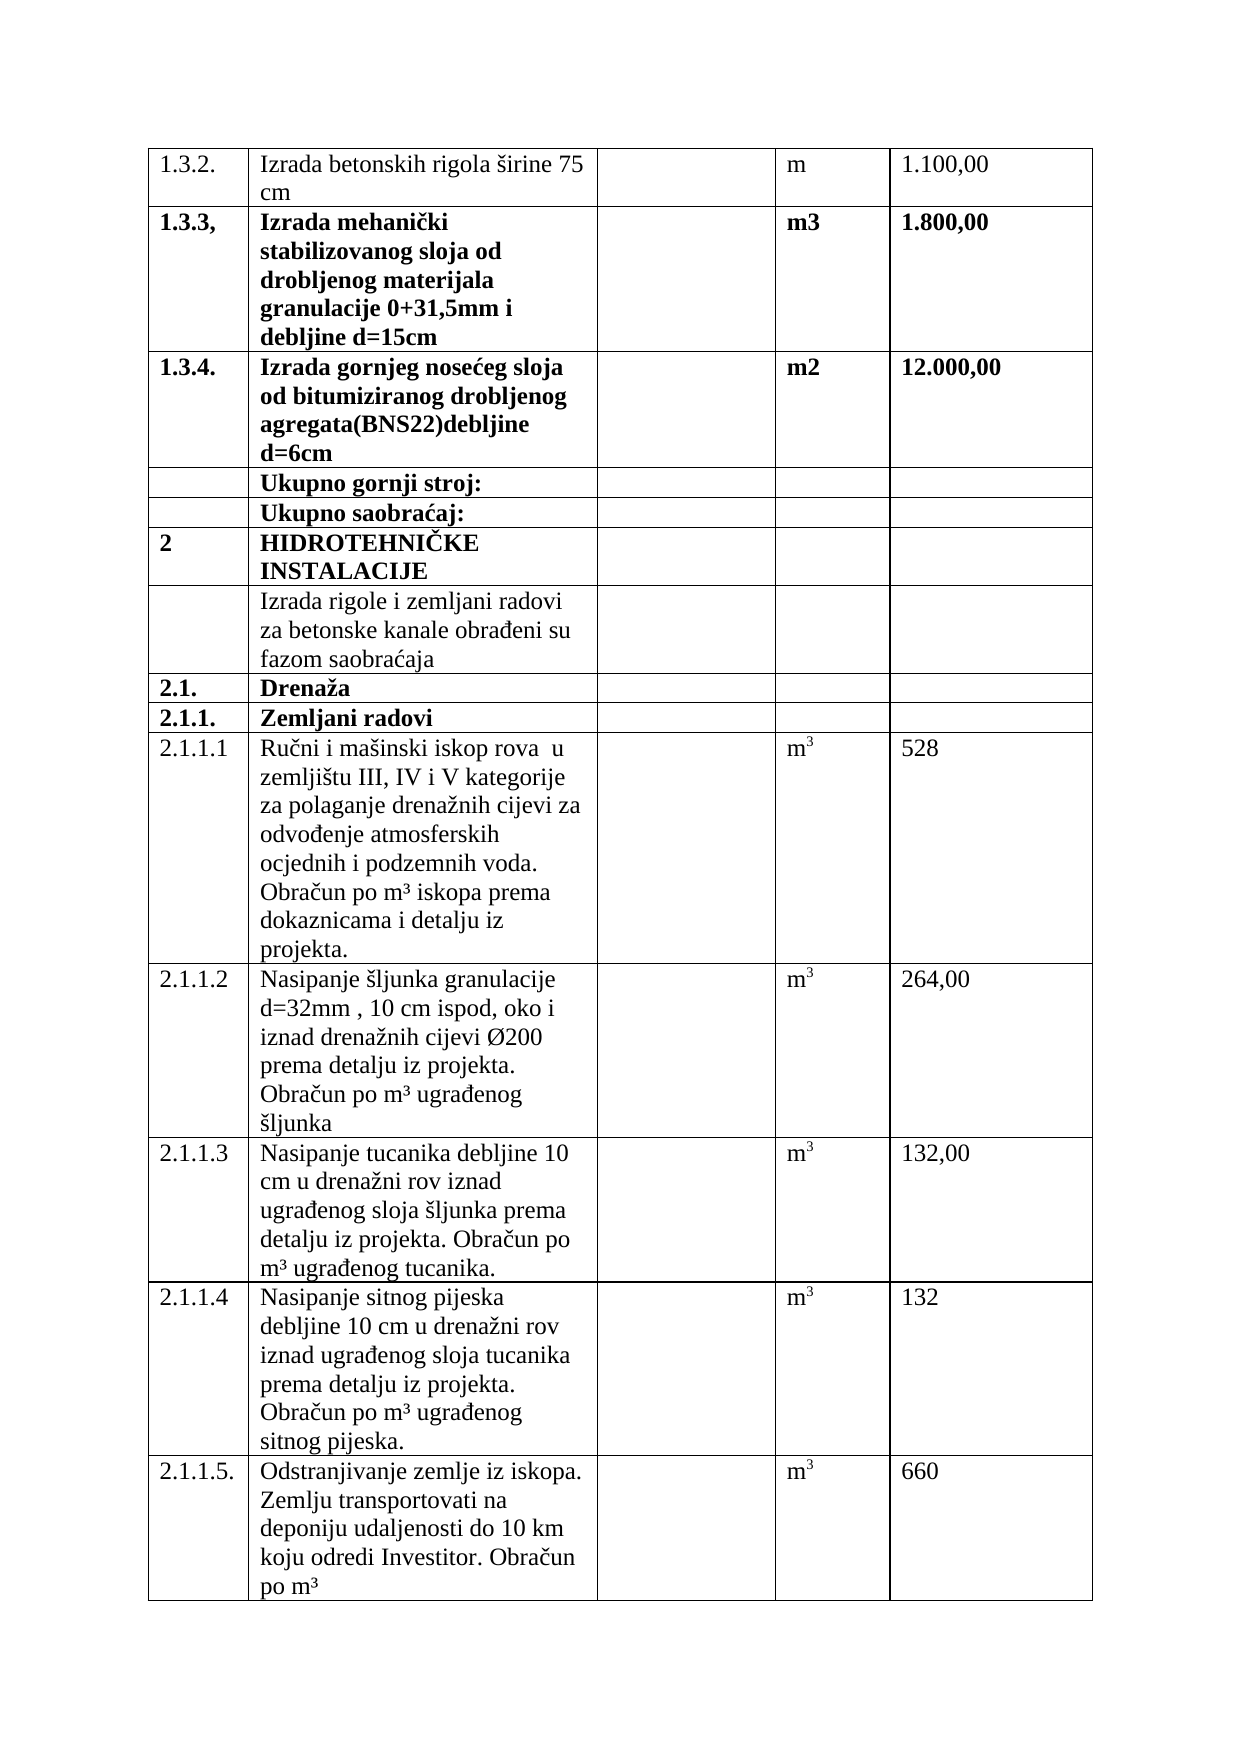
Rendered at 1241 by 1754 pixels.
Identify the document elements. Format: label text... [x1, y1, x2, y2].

table_cell [776, 468, 889, 497]
table_cell [598, 352, 775, 467]
table_cell [776, 498, 889, 527]
table_cell 2 [149, 528, 248, 585]
table_cell 132 [891, 1283, 1092, 1455]
table_cell [598, 1138, 775, 1281]
table_cell [891, 498, 1092, 527]
table_cell Ručni i mašinski iskop rova u zemljištu III, IV i V kategorije za polaganje drenažnih cijevi za odvođenje atmosferskih ocjednih i podzemnih voda. Obračun po m³ iskopa prema dokaznicama i detalju iz projekta. [249, 733, 597, 963]
table_cell m3 [776, 733, 889, 963]
table_cell [149, 586, 248, 672]
table_cell 2.1. [149, 674, 248, 702]
table_cell m3 [776, 1456, 889, 1600]
table_cell m3 [776, 1283, 889, 1455]
table_cell [891, 528, 1092, 585]
table_cell 528 [891, 733, 1092, 963]
table_cell [598, 733, 775, 963]
table_cell 1.3.2. [149, 149, 248, 206]
table_cell [891, 468, 1092, 497]
table_cell [598, 1283, 775, 1455]
table_cell Izrada gornjeg nosećeg sloja od bitumiziranog drobljenog agregata(BNS22)debljine d=6cm [249, 352, 597, 467]
table_cell [891, 674, 1092, 702]
table_cell [891, 586, 1092, 672]
table_cell m [776, 149, 889, 206]
table_cell Zemljani radovi [249, 703, 597, 732]
table_cell [598, 468, 775, 497]
table_cell Ukupno gornji stroj: [249, 468, 597, 497]
table_cell m3 [776, 1138, 889, 1281]
table_cell [776, 586, 889, 672]
table_cell Izrada rigole i zemljani radovi za betonske kanale obrađeni su fazom saobraćaja [249, 586, 597, 672]
table_cell [149, 468, 248, 497]
table_cell 660 [891, 1456, 1092, 1600]
table_cell Izrada betonskih rigola širine 75 cm [249, 149, 597, 206]
table_cell Nasipanje sitnog pijeska debljine 10 cm u drenažni rov iznad ugrađenog sloja tucanika prema detalju iz projekta. Obračun po m³ ugrađenog sitnog pijeska. [249, 1283, 597, 1455]
table_cell Nasipanje tucanika debljine 10 cm u drenažni rov iznad ugrađenog sloja šljunka prema detalju iz projekta. Obračun po m³ ugrađenog tucanika. [249, 1138, 597, 1281]
table_cell [598, 528, 775, 585]
table_cell 1.100,00 [891, 149, 1092, 206]
table_cell m2 [776, 352, 889, 467]
table_cell 2.1.1.5. [149, 1456, 248, 1600]
table_cell 2.1.1. [149, 703, 248, 732]
table_cell Drenaža [249, 674, 597, 702]
table_cell 264,00 [891, 964, 1092, 1137]
table_cell 1.800,00 [891, 207, 1092, 351]
table_cell 132,00 [891, 1138, 1092, 1281]
table_cell [598, 1456, 775, 1600]
table_cell HIDROTEHNIČKE INSTALACIJE [249, 528, 597, 585]
table_cell 2.1.1.2 [149, 964, 248, 1137]
table_cell 2.1.1.4 [149, 1283, 248, 1455]
table_cell [598, 674, 775, 702]
table_cell [776, 528, 889, 585]
table_cell [891, 703, 1092, 732]
table_cell 2.1.1.3 [149, 1138, 248, 1281]
table_cell [598, 703, 775, 732]
table_cell 1.3.4. [149, 352, 248, 467]
table_cell 1.3.3, [149, 207, 248, 351]
table_cell [598, 498, 775, 527]
table_cell [598, 964, 775, 1137]
table_cell [776, 703, 889, 732]
table_cell Ukupno saobraćaj: [249, 498, 597, 527]
table_cell Nasipanje šljunka granulacije d=32mm , 10 cm ispod, oko i iznad drenažnih cijevi Ø200 prema detalju iz projekta. Obračun po m³ ugrađenog šljunka [249, 964, 597, 1137]
table_cell [598, 149, 775, 206]
table_cell 2.1.1.1 [149, 733, 248, 963]
table_cell Odstranjivanje zemlje iz iskopa. Zemlju transportovati na deponiju udaljenosti do 10 km koju odredi Investitor. Obračun po m³ [249, 1456, 597, 1600]
table_cell [149, 498, 248, 527]
table_cell m3 [776, 964, 889, 1137]
table_cell m3 [776, 207, 889, 351]
table_cell 12.000,00 [891, 352, 1092, 467]
table_cell Izrada mehanički stabilizovanog sloja od drobljenog materijala granulacije 0+31,5mm i debljine d=15cm [249, 207, 597, 351]
table_cell [776, 674, 889, 702]
table_cell [598, 586, 775, 672]
table_cell [598, 207, 775, 351]
